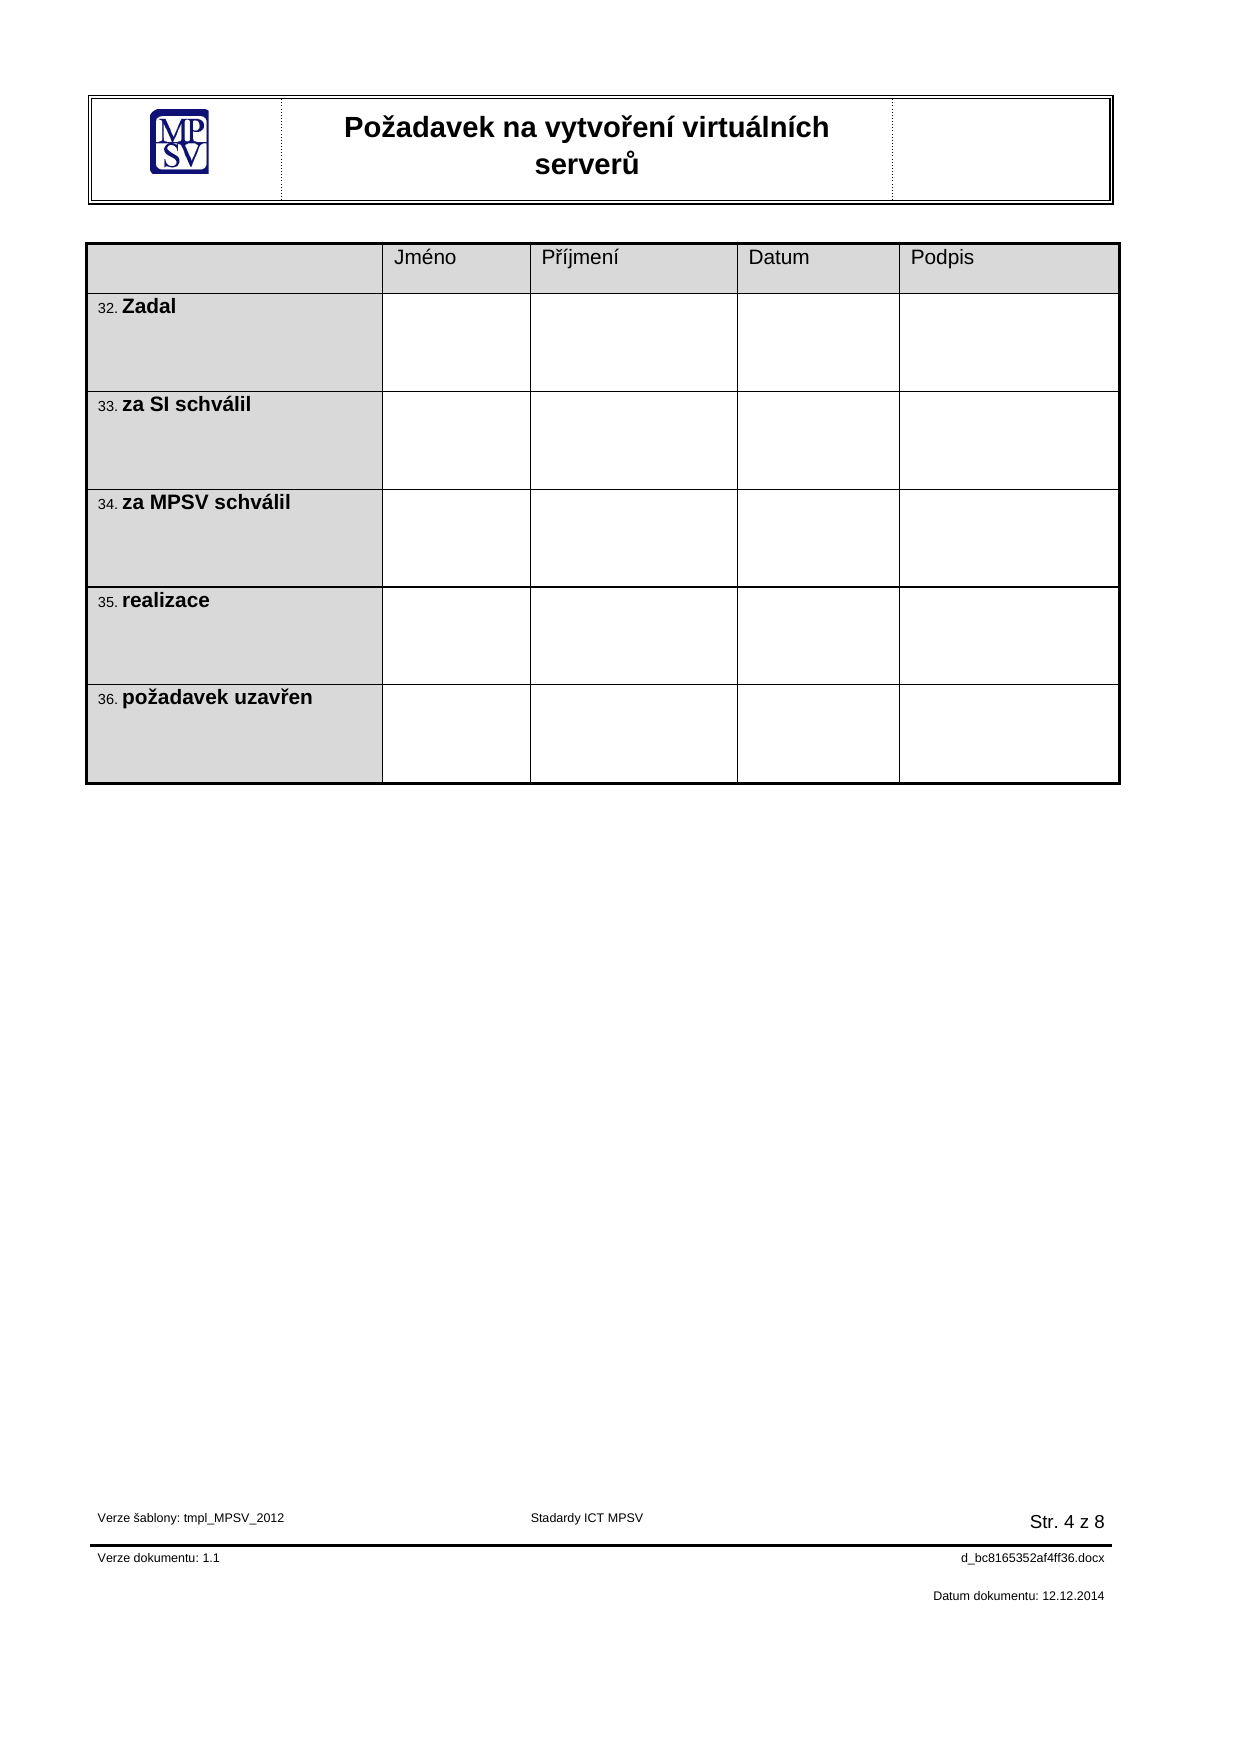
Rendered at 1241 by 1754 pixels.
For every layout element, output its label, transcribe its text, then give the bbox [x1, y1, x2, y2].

table_cell [383, 685, 530, 782]
table_cell [531, 588, 737, 684]
picture [149, 109, 209, 173]
table_cell 34. za MPSV schválil [88, 490, 382, 586]
table_cell [738, 392, 899, 489]
table_header Podpis [900, 245, 1118, 293]
table_header Datum [738, 245, 899, 293]
table_cell [531, 490, 737, 586]
table_header Jméno [383, 245, 530, 293]
table_cell [738, 490, 899, 586]
table_cell [738, 685, 899, 782]
table_cell [900, 294, 1118, 391]
table_cell [738, 294, 899, 391]
table_cell [900, 490, 1118, 586]
table_cell [531, 685, 737, 782]
table_cell [531, 294, 737, 391]
table_cell [531, 392, 737, 489]
table_cell [900, 392, 1118, 489]
table_cell [383, 294, 530, 391]
table_cell [383, 588, 530, 684]
table_cell [900, 685, 1118, 782]
table_cell 33. za SI schválil [88, 392, 382, 489]
table_header [88, 245, 382, 293]
table_cell 35. realizace [88, 588, 382, 684]
table_cell [383, 392, 530, 489]
table_cell [738, 588, 899, 684]
table_header Příjmení [531, 245, 737, 293]
table_cell 32. Zadal [88, 294, 382, 391]
table_cell [900, 588, 1118, 684]
table_cell 36. požadavek uzavřen [88, 685, 382, 782]
table_cell [383, 490, 530, 586]
